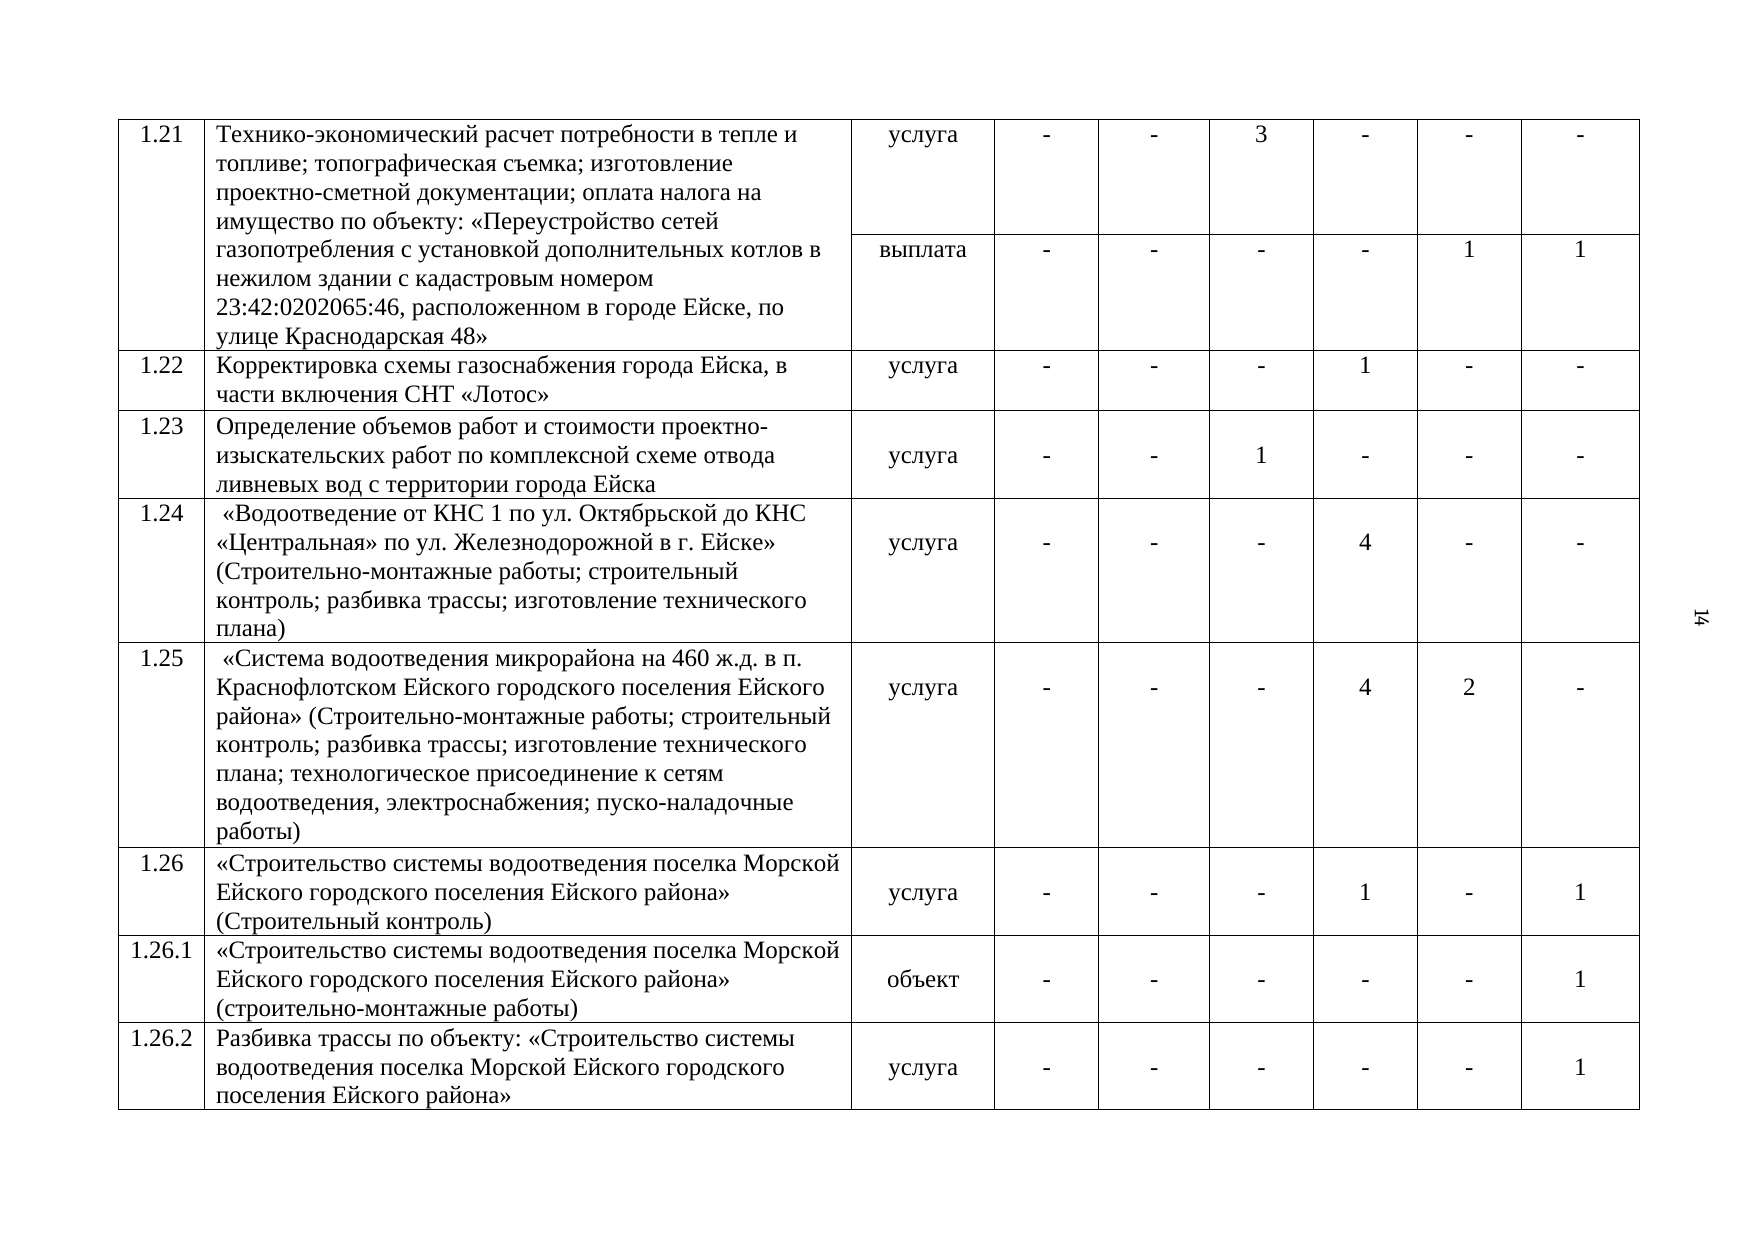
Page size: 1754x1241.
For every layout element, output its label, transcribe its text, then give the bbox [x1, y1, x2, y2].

table_cell услуга [852, 1023, 994, 1109]
table_cell - [1522, 351, 1639, 410]
table_cell Технико-экономический расчет потребности в тепле и топливе; топографическая съемка; изготовление проектно-сметной документации; оплата налога на имущество по объекту: «Переустройство сетей газопотребления с установкой дополнительных котлов в нежилом здании с кадастровым номером 23:42:0202065:46, расположенном в городе Ейске, по улице Краснодарская 48» [205, 120, 851, 349]
table_cell - [995, 411, 1098, 497]
table_cell услуга [852, 848, 994, 934]
table_cell - [1418, 1023, 1521, 1109]
table_cell выплата [852, 235, 994, 349]
table_cell услуга [852, 411, 994, 497]
table_cell 1.24 [119, 499, 204, 642]
table_cell 1 [1522, 235, 1639, 349]
table_cell - [1522, 120, 1639, 233]
table_cell Корректировка схемы газоснабжения города Ейска, в части включения СНТ «Лотос» [205, 351, 851, 410]
table_cell 1.21 [119, 120, 204, 349]
table_cell 4 [1314, 643, 1417, 847]
table_cell 1 [1522, 1023, 1639, 1109]
table_cell - [1099, 120, 1209, 233]
table_cell - [1099, 643, 1209, 847]
table_cell - [1314, 1023, 1417, 1109]
table_cell - [995, 120, 1098, 233]
table_cell 1 [1522, 848, 1639, 934]
table_cell Определение объемов работ и стоимости проектно-изыскательских работ по комплексной схеме отвода ливневых вод с территории города Ейска [205, 411, 851, 497]
table_cell «Система водоотведения микрорайона на 460 ж.д. в п. Краснофлотском Ейского городского поселения Ейского района» (Строительно-монтажные работы; строительный контроль; разбивка трассы; изготовление технического плана; технологическое присоединение к сетям водоотведения, электроснабжения; пуско-наладочные работы) [205, 643, 851, 847]
table_cell 1.26.1 [119, 936, 204, 1022]
table_cell 1 [1210, 411, 1313, 497]
table_cell 1.23 [119, 411, 204, 497]
table_cell Разбивка трассы по объекту: «Строительство системы водоотведения поселка Морской Ейского городского поселения Ейского района» [205, 1023, 851, 1109]
table_cell - [1210, 351, 1313, 410]
table_cell услуга [852, 499, 994, 642]
table_cell - [1099, 351, 1209, 410]
table_cell - [995, 235, 1098, 349]
table_cell 1 [1522, 936, 1639, 1022]
table_cell - [1418, 351, 1521, 410]
table_cell - [1210, 848, 1313, 934]
table_cell - [1522, 411, 1639, 497]
table_cell объект [852, 936, 994, 1022]
table_cell - [1418, 120, 1521, 233]
table_cell услуга [852, 120, 994, 233]
table_cell - [995, 1023, 1098, 1109]
table_cell - [1522, 643, 1639, 847]
table_cell - [995, 351, 1098, 410]
table_cell услуга [852, 351, 994, 410]
table_cell 1 [1314, 351, 1417, 410]
table_cell - [1210, 936, 1313, 1022]
table_cell - [1418, 848, 1521, 934]
table_cell - [1314, 235, 1417, 349]
table_cell - [1314, 936, 1417, 1022]
table_cell 3 [1210, 120, 1313, 233]
table_cell - [1522, 499, 1639, 642]
table_cell - [995, 936, 1098, 1022]
table_cell «Строительство системы водоотведения поселка Морской Ейского городского поселения Ейского района» (Строительный контроль) [205, 848, 851, 934]
table_cell 1 [1314, 848, 1417, 934]
table_cell - [1314, 411, 1417, 497]
table_cell 4 [1314, 499, 1417, 642]
table_cell - [1314, 120, 1417, 233]
table_cell - [995, 643, 1098, 847]
table_cell 1.25 [119, 643, 204, 847]
table_cell 1 [1418, 235, 1521, 349]
table_cell 1.26.2 [119, 1023, 204, 1109]
table_cell «Строительство системы водоотведения поселка Морской Ейского городского поселения Ейского района» (строительно-монтажные работы) [205, 936, 851, 1022]
table_cell - [1418, 936, 1521, 1022]
table_cell - [1099, 848, 1209, 934]
table_cell - [1418, 411, 1521, 497]
table_cell - [995, 499, 1098, 642]
table_cell - [1099, 235, 1209, 349]
table_cell - [995, 848, 1098, 934]
table_cell 1.26 [119, 848, 204, 934]
table_cell - [1099, 411, 1209, 497]
table_cell 1.22 [119, 351, 204, 410]
table_cell - [1099, 499, 1209, 642]
table_cell - [1210, 643, 1313, 847]
table_cell услуга [852, 643, 994, 847]
table_cell - [1210, 235, 1313, 349]
table_cell - [1099, 936, 1209, 1022]
table_cell - [1099, 1023, 1209, 1109]
table_cell «Водоотведение от КНС 1 по ул. Октябрьской до КНС «Центральная» по ул. Железнодорожной в г. Ейске» (Строительно-монтажные работы; строительный контроль; разбивка трассы; изготовление технического плана) [205, 499, 851, 642]
table_cell - [1418, 499, 1521, 642]
table_cell - [1210, 1023, 1313, 1109]
table_cell - [1210, 499, 1313, 642]
table_cell 2 [1418, 643, 1521, 847]
